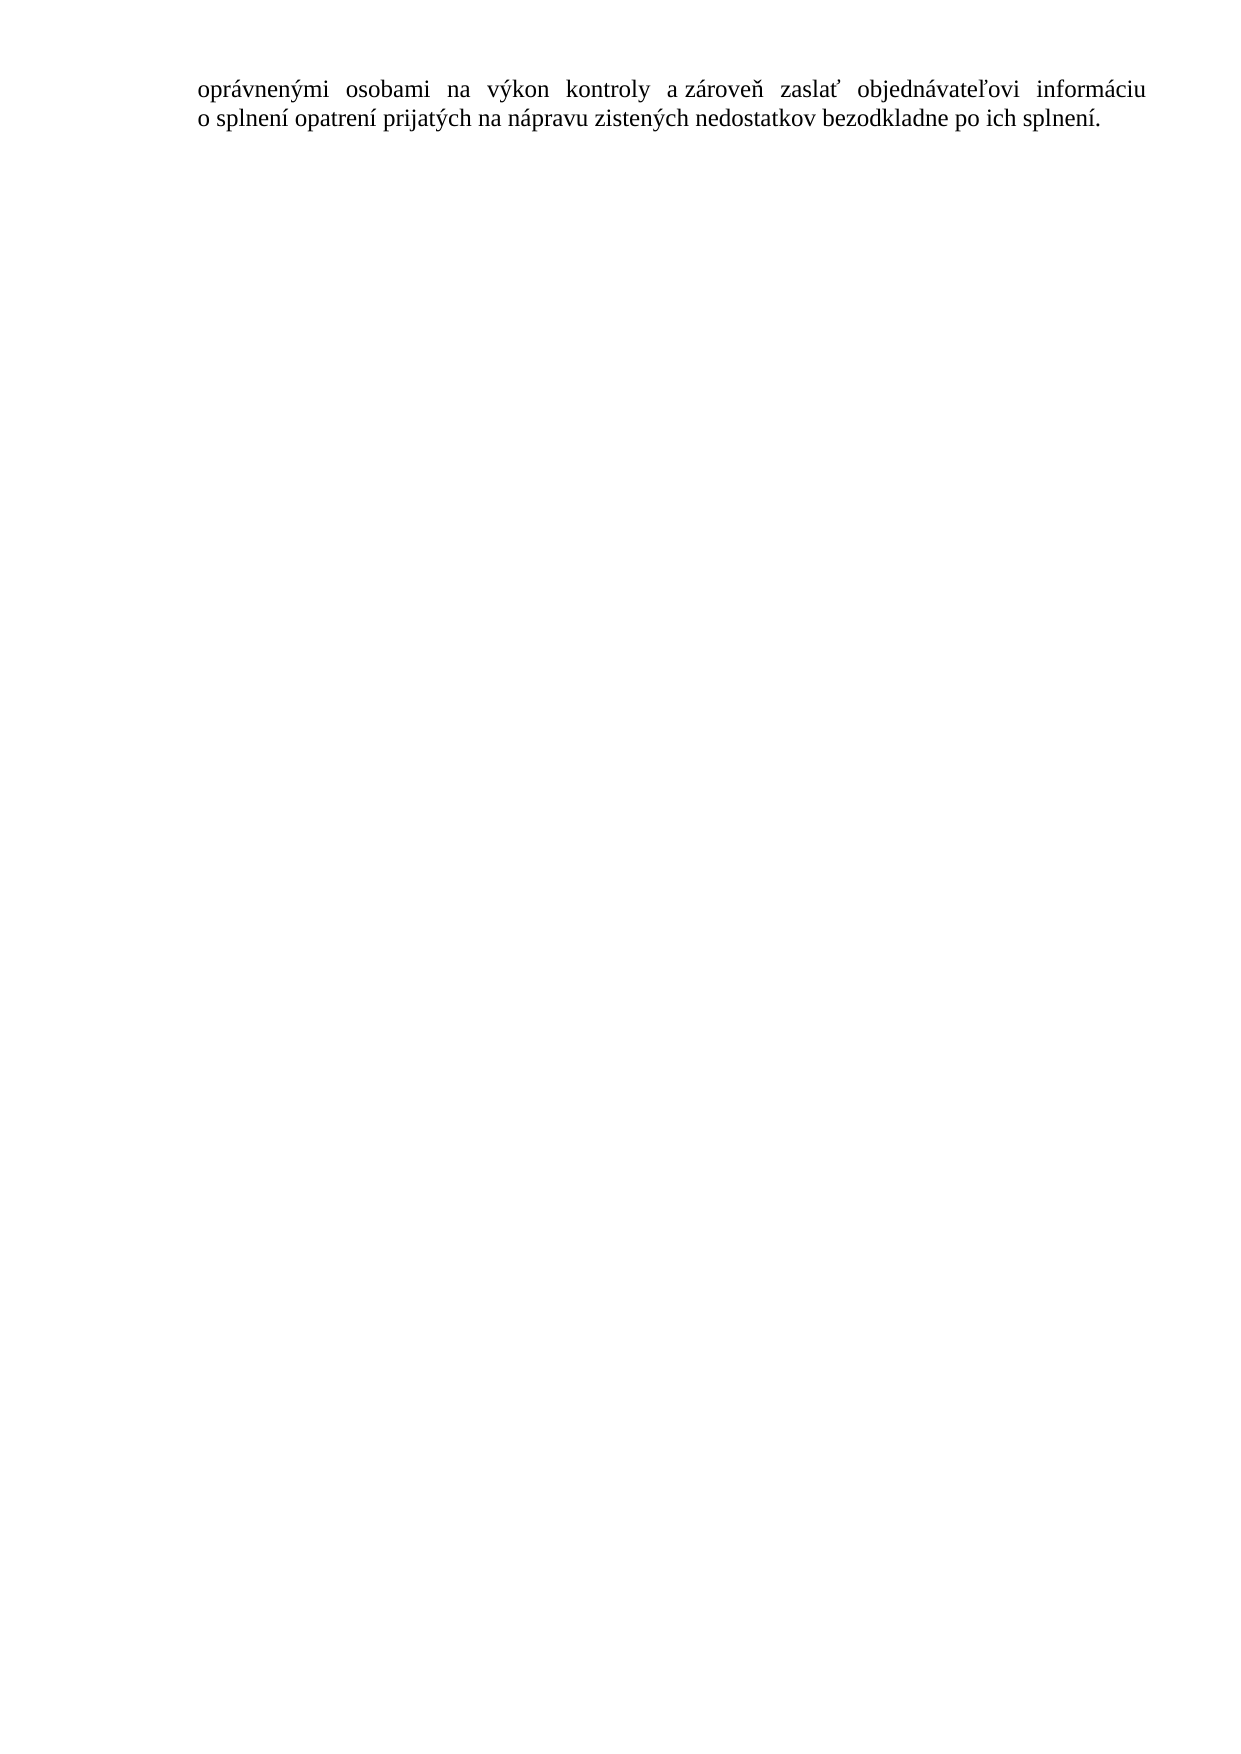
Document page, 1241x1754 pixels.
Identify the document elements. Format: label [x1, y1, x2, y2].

text [197, 74, 1146, 131]
